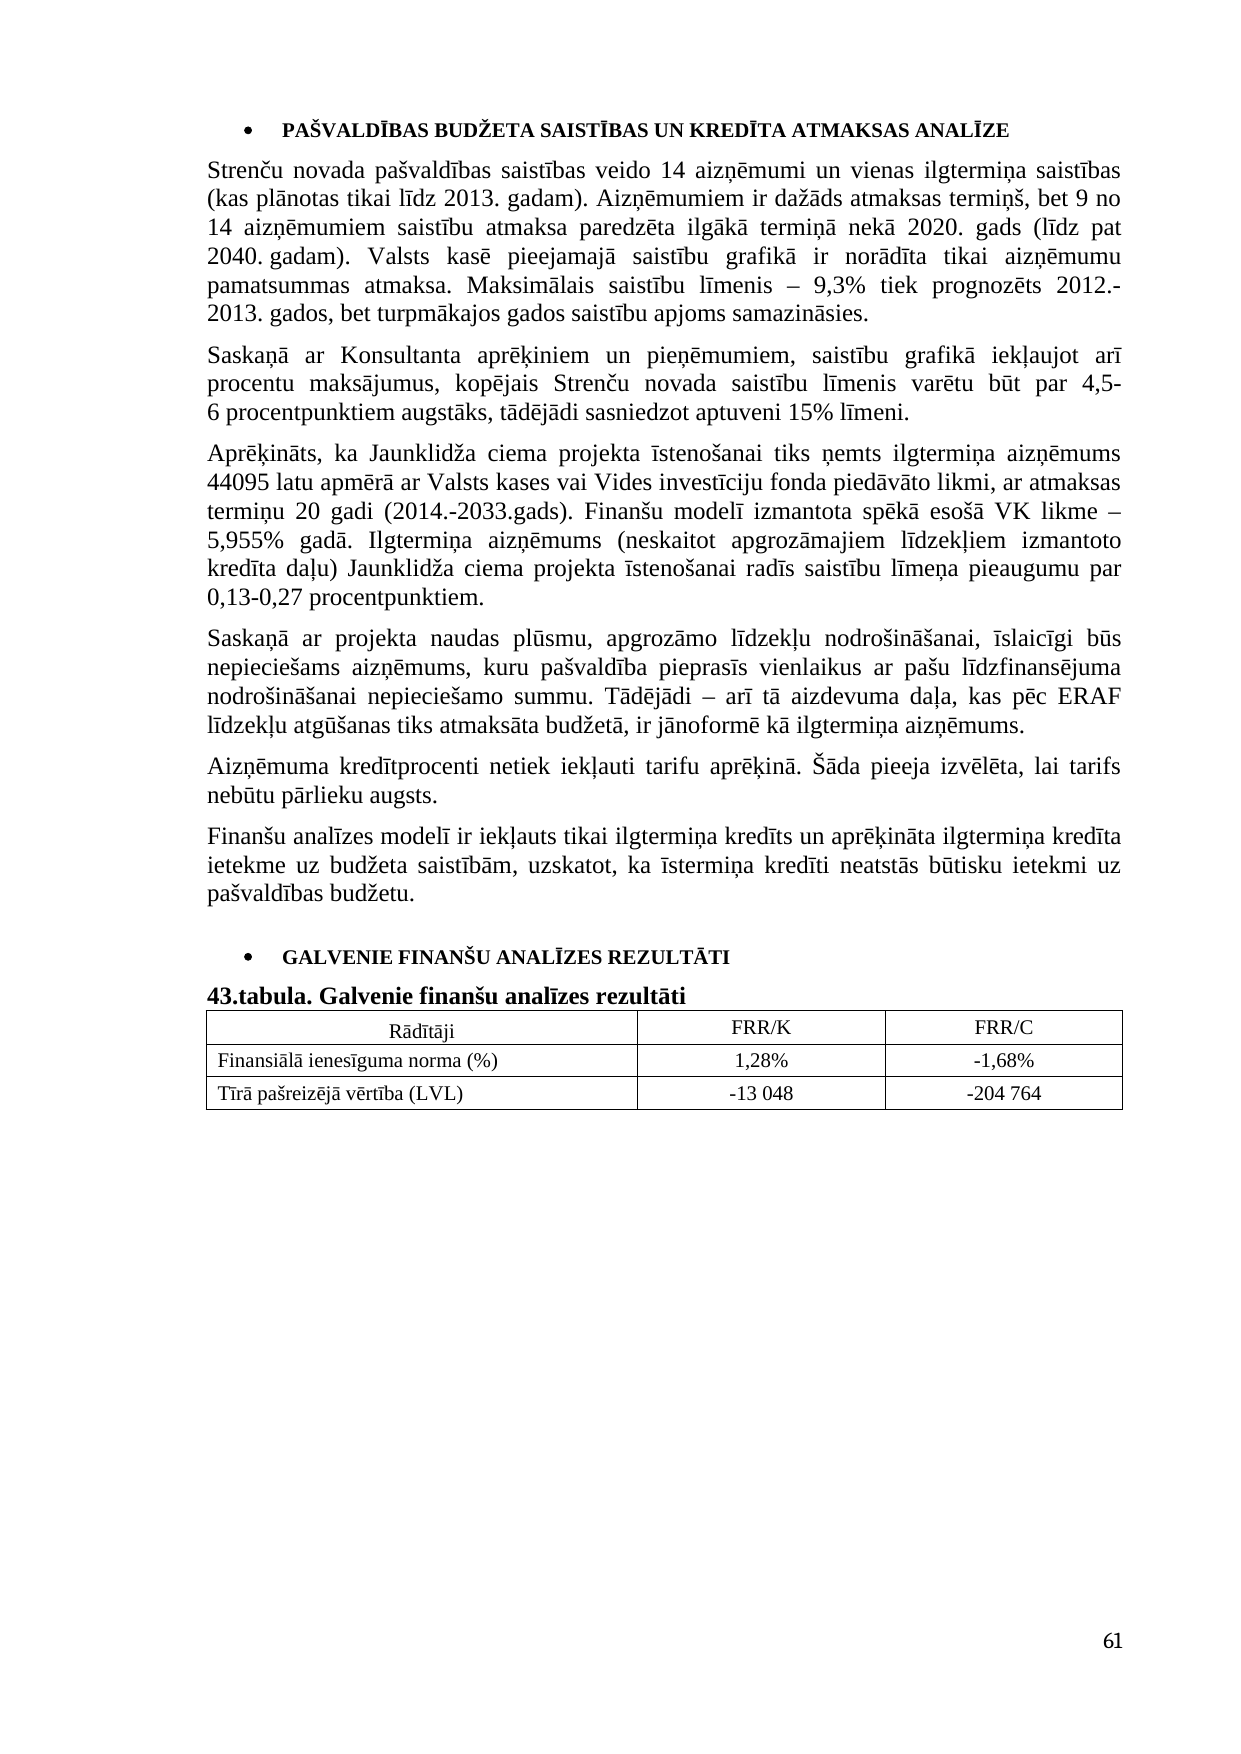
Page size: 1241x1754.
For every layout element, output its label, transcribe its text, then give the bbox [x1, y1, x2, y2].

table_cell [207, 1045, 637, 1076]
text 43.tabula. Galvenie finanšu analīzes rezultāti [207, 981, 1122, 1010]
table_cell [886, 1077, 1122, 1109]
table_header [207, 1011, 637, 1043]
text Saskaņā ar Konsultanta aprēķiniem un pieņēmumiem, saistību grafikā iekļaujot arī procentu maksājumus, kopējais Strenču novada saistību līmenis varētu būt par 4,5-6 procentpunktiem augstāks, tādējādi sasniedzot aptuveni 15% līmeni. [207, 340, 1122, 426]
list PAŠVALDĪBAS BUDŽETA SAISTĪBAS UN KREDĪTA ATMAKSAS ANALĪZE [244, 118, 1122, 142]
list GALVENIE FINANŠU ANALĪZES REZULTĀTI [244, 945, 1122, 969]
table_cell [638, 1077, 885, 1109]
text Finanšu analīzes modelī ir iekļauts tikai ilgtermiņa kredīts un aprēķināta ilgtermiņa kredīta ietekme uz budžeta saistībām, uzskatot, ka īstermiņa kredīti neatstās būtisku ietekmi uz pašvaldības budžetu. [207, 821, 1122, 907]
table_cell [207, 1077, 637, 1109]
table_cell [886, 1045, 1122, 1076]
text Saskaņā ar projekta naudas plūsmu, apgrozāmo līdzekļu nodrošināšanai, īslaicīgi būs nepieciešams aizņēmums, kuru pašvaldība pieprasīs vienlaikus ar pašu līdzfinansējuma nodrošināšanai nepieciešamo summu. Tādējādi – arī tā aizdevuma daļa, kas pēc ERAF līdzekļu atgūšanas tiks atmaksāta budžetā, ir jānoformē kā ilgtermiņa aizņēmums. [207, 623, 1122, 738]
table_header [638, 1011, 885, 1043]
text Strenču novada pašvaldības saistības veido 14 aizņēmumi un vienas ilgtermiņa saistības (kas plānotas tikai līdz 2013. gadam). Aizņēmumiem ir dažāds atmaksas termiņš, bet 9 no 14 aizņēmumiem saistību atmaksa paredzēta ilgākā termiņā nekā 2020. gads (līdz pat 2040. gadam). Valsts kasē pieejamajā saistību grafikā ir norādīta tikai aizņēmumu pamatsummas atmaksa. Maksimālais saistību līmenis – 9,3% tiek prognozēts 2012.-2013. gados, bet turpmākajos gados saistību apjoms samazināsies. [207, 155, 1122, 327]
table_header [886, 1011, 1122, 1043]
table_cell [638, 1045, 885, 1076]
text Aprēķināts, ka Jaunklidža ciema projekta īstenošanai tiks ņemts ilgtermiņa aizņēmums 44095 latu apmērā ar Valsts kases vai Vides investīciju fonda piedāvāto likmi, ar atmaksas termiņu 20 gadi (2014.-2033.gads). Finanšu modelī izmantota spēkā esošā VK likme – 5,955% gadā. Ilgtermiņa aizņēmums (neskaitot apgrozāmajiem līdzekļiem izmantoto kredīta daļu) Jaunklidža ciema projekta īstenošanai radīs saistību līmeņa pieaugumu par 0,13-0,27 procentpunktiem. [207, 438, 1122, 611]
text Aizņēmuma kredītprocenti netiek iekļauti tarifu aprēķinā. Šāda pieeja izvēlēta, lai tarifs nebūtu pārlieku augsts. [207, 751, 1122, 808]
